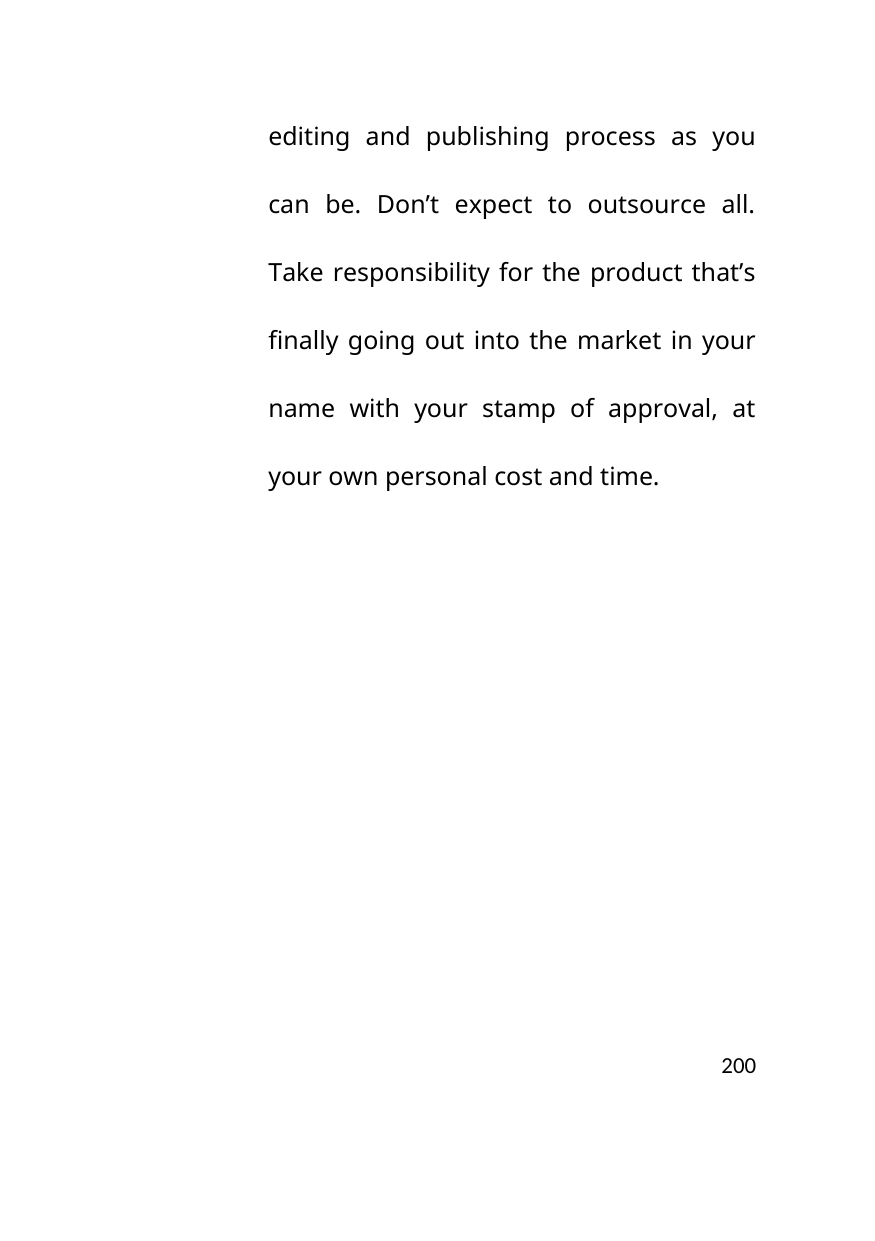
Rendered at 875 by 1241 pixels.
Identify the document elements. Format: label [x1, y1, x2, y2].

list [231, 118, 756, 493]
